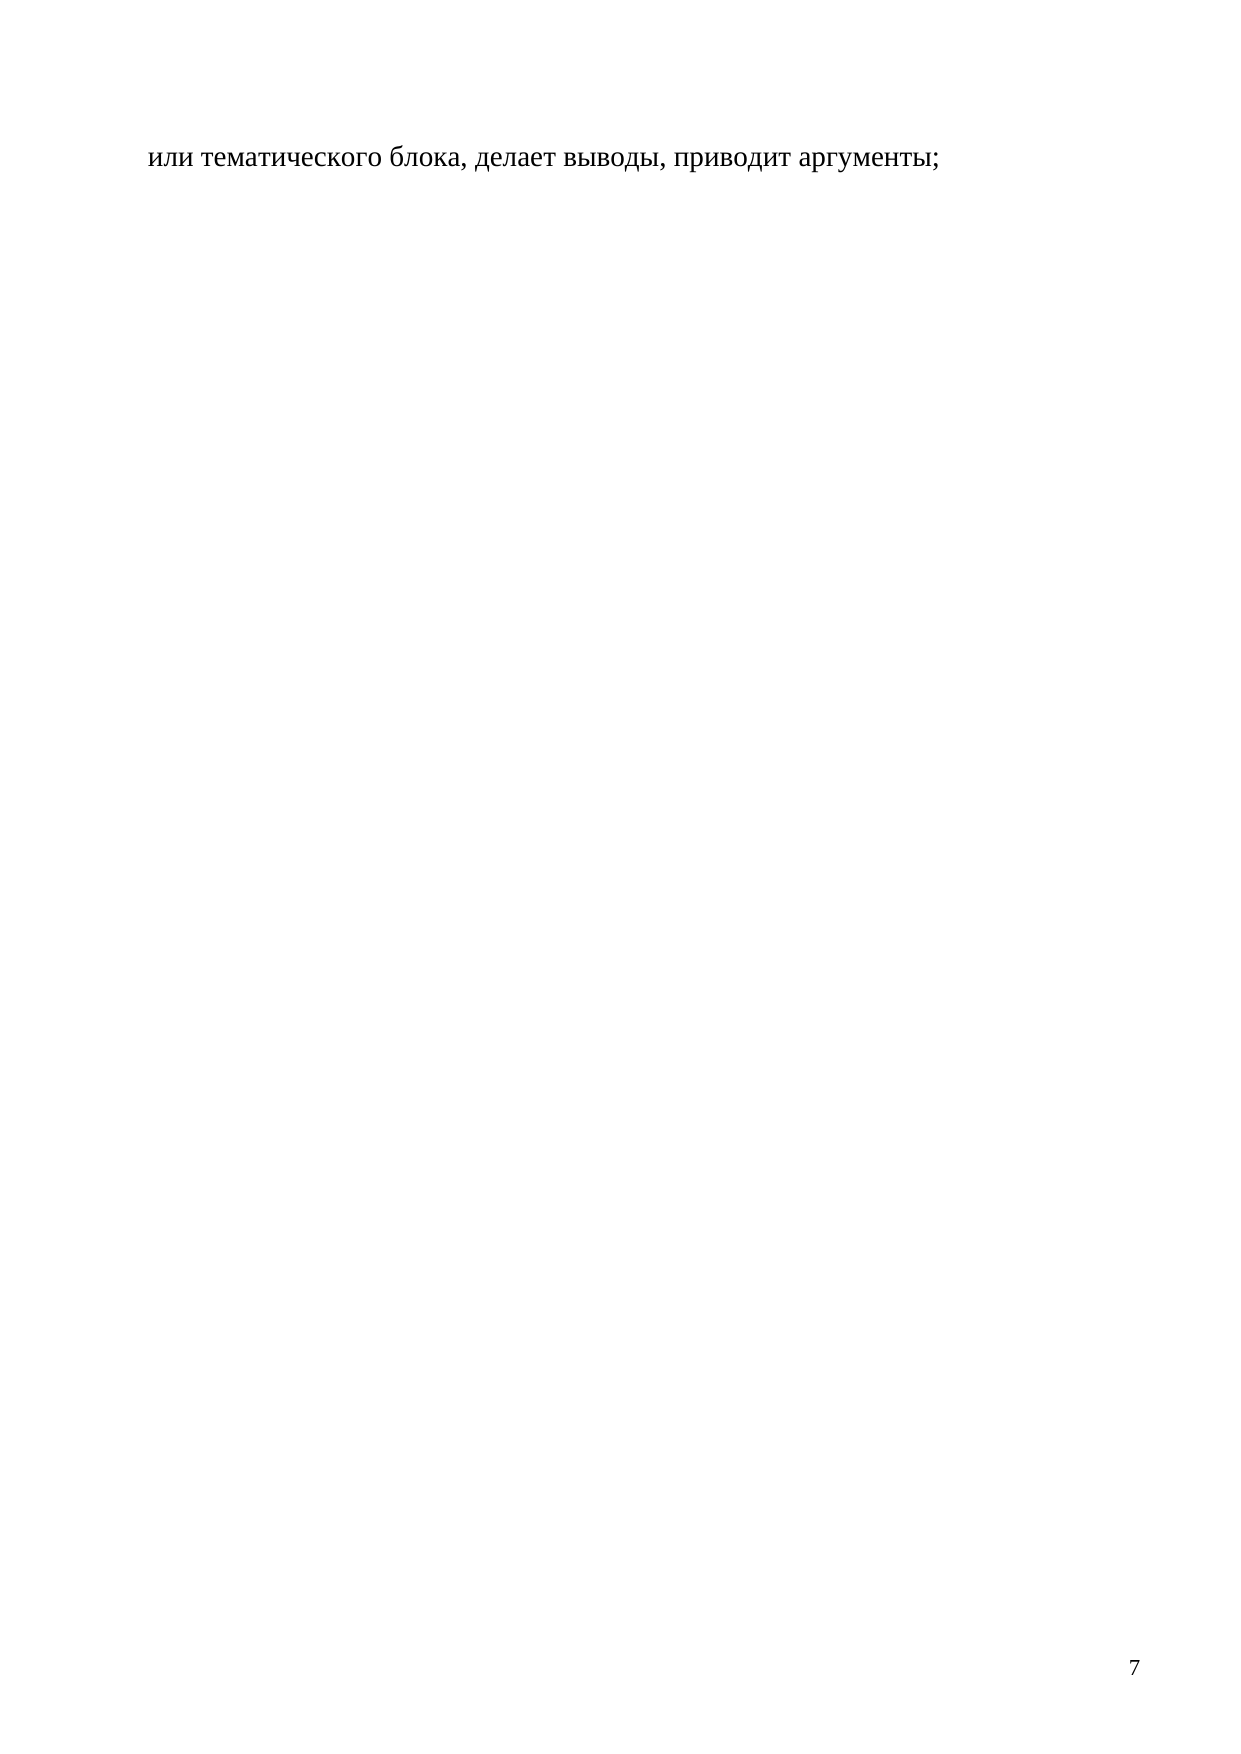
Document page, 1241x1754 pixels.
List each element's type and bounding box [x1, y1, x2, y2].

list [148, 139, 1151, 173]
